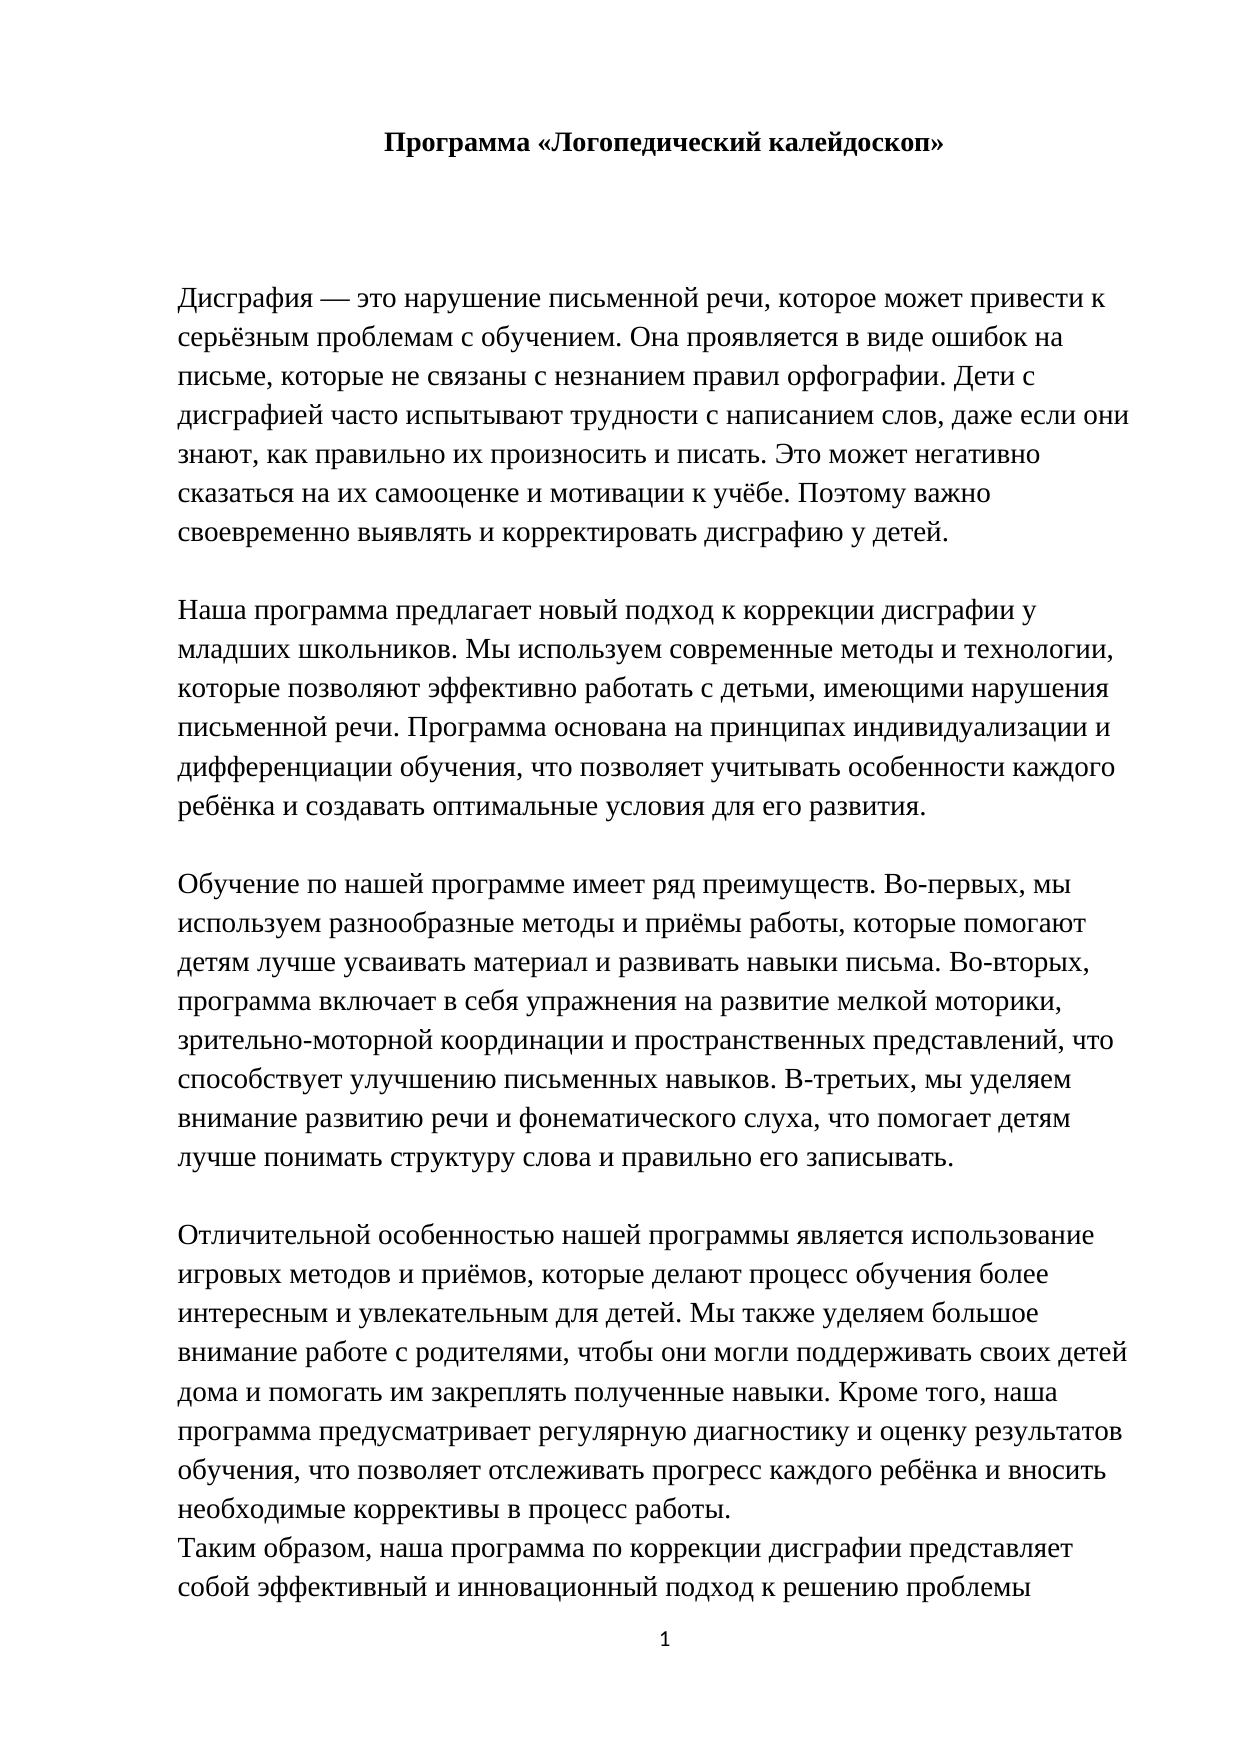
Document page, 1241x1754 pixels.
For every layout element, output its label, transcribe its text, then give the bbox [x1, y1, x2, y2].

text Наша программа предлагает новый подход к коррекции дисграфии у младших школьников. Мы используем современные методы и технологии, которые позволяют эффективно работать с детьми, имеющими нарушения письменной речи. Программа основана на принципах индивидуализации и дифференциации обучения, что позволяет учитывать особенности каждого ребёнка и создавать оптимальные условия для его развития. [177, 587, 1152, 821]
text Программа «Логопедический калейдоскоп» [177, 118, 1152, 157]
text Обучение по нашей программе имеет ряд преимуществ. Во-первых, мы используем разнообразные методы и приёмы работы, которые помогают детям лучше усваивать материал и развивать навыки письма. Во-вторых, программа включает в себя упражнения на развитие мелкой моторики, зрительно-моторной координации и пространственных представлений, что способствует улучшению письменных навыков. В-третьих, мы уделяем внимание развитию речи и фонематического слуха, что помогает детям лучше понимать структуру слова и правильно его записывать. [177, 860, 1152, 1173]
text Отличительной особенностью нашей программы является использование игровых методов и приёмов, которые делают процесс обучения более интересным и увлекательным для детей. Мы также уделяем большое внимание работе с родителями, чтобы они могли поддерживать своих детей дома и помогать им закреплять полученные навыки. Кроме того, наша программа предусматривает регулярную диагностику и оценку результатов обучения, что позволяет отслеживать прогресс каждого ребёнка и вносить необходимые коррективы в процесс работы. [177, 1212, 1152, 1524]
text Дисграфия — это нарушение письменной речи, которое может привести к серьёзным проблемам с обучением. Она проявляется в виде ошибок на письме, которые не связаны с незнанием правил орфографии. Дети с дисграфией часто испытывают трудности с написанием слов, даже если они знают, как правильно их произносить и писать. Это может негативно сказаться на их самооценке и мотивации к учёбе. Поэтому важно своевременно выявлять и корректировать дисграфию у детей. [177, 274, 1152, 548]
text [177, 1524, 1152, 1602]
